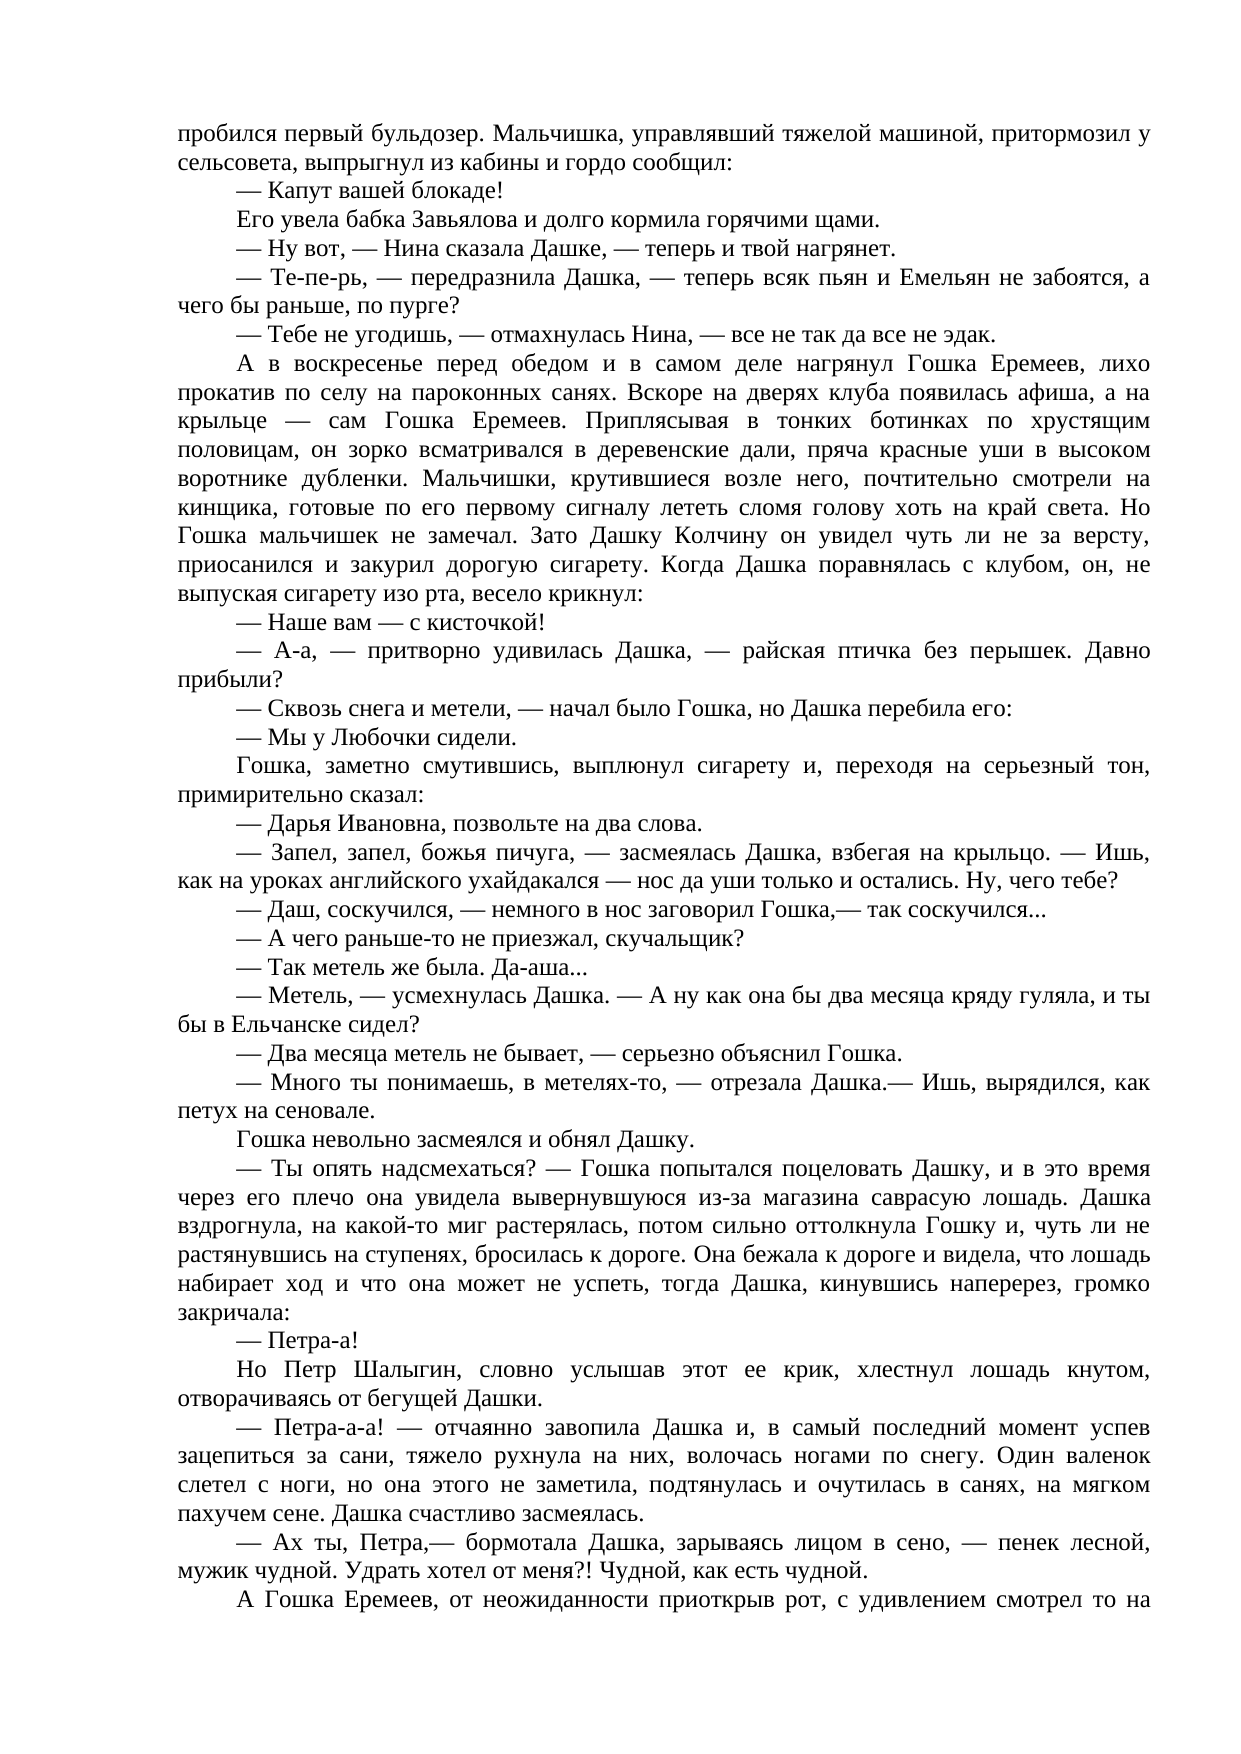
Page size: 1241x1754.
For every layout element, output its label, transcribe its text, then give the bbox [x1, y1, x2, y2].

text — А чего раньше-то не приезжал, скучальщик? [177, 923, 1152, 952]
text — Дарья Ивановна, позвольте на два слова. [177, 808, 1152, 837]
text — Наше вам — с кисточкой! [177, 607, 1152, 636]
text — Петра-а-а! — отчаянно завопила Дашка и, в самый последний момент успев зацепиться за сани, тяжело рухнула на них, волочась ногами по снегу. Один валенок слетел с ноги, но она этого не заметила, подтянулась и очутилась в санях, на мягком пахучем сене. Дашка счастливо засмеялась. [177, 1412, 1152, 1527]
text — Так метель же была. Да-аша... [177, 952, 1152, 981]
text — Те-пе-рь, — передразнила Дашка, — теперь всяк пьян и Емельян не забоятся, а чего бы раньше, по пурге? [177, 262, 1152, 319]
text — Даш, соскучился, — немного в нос заговорил Гошка,— так соскучился... [177, 894, 1152, 923]
text — Метель, — усмехнулась Дашка. — А ну как она бы два месяца кряду гуляла, и ты бы в Ельчанске сидел? [177, 981, 1152, 1038]
text — А-а, — притворно удивилась Дашка, — райская птичка без перышек. Давно прибыли? [177, 636, 1152, 693]
text Гошка невольно засмеялся и обнял Дашку. [177, 1124, 1152, 1153]
text — Много ты понимаешь, в метелях-то, — отрезала Дашка.— Ишь, вырядился, как петух на сеновале. [177, 1067, 1152, 1124]
text — Сквозь снега и метели, — начал было Гошка, но Дашка перебила его: [177, 693, 1152, 722]
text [177, 118, 1152, 176]
text — Петра-а! [177, 1326, 1152, 1354]
text — Ах ты, Петра,— бормотала Дашка, зарываясь лицом в сено, — пенек лесной, мужик чудной. Удрать хотел от меня?! Чудной, как есть чудной. [177, 1527, 1152, 1584]
text Но Петр Шалыгин, словно услышав этот ее крик, хлестнул лошадь кнутом, отворачиваясь от бегущей Дашки. [177, 1354, 1152, 1412]
text Гошка, заметно смутившись, выплюнул сигарету и, переходя на серьезный тон, примирительно сказал: [177, 751, 1152, 808]
text — Запел, запел, божья пичуга, — засмеялась Дашка, взбегая на крыльцо. — Ишь, как на уроках английского ухайдакался — нос да уши только и остались. Ну, чего тебе? [177, 837, 1152, 894]
text — Ну вот, — Нина сказала Дашке, — теперь и твой нагрянет. [177, 233, 1152, 262]
text — Капут вашей блокаде! [177, 176, 1152, 204]
text — Два месяца метель не бывает, — серьезно объяснил Гошка. [177, 1038, 1152, 1067]
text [177, 1584, 1152, 1613]
text — Тебе не угодишь, — отмахнулась Нина, — все не так да все не эдак. [177, 319, 1152, 348]
text — Ты опять надсмехаться? — Гошка попытался поцеловать Дашку, и в это время через его плечо она увидела вывернувшуюся из-за магазина саврасую лошадь. Дашка вздрогнула, на какой-то миг растерялась, потом сильно оттолкнула Гошку и, чуть ли не растянувшись на ступенях, бросилась к дороге. Она бежала к дороге и видела, что лошадь набирает ход и что она может не успеть, тогда Дашка, кинувшись наперерез, громко закричала: [177, 1153, 1152, 1326]
text — Мы у Любочки сидели. [177, 722, 1152, 751]
text А в воскресенье перед обедом и в самом деле нагрянул Гошка Еремеев, лихо прокатив по селу на пароконных санях. Вскоре на дверях клуба появилась афиша, а на крыльце — сам Гошка Еремеев. Приплясывая в тонких ботинках по хрустящим половицам, он зорко всматривался в деревенские дали, пряча красные уши в высоком воротнике дубленки. Мальчишки, крутившиеся возле него, почтительно смотрели на кинщика, готовые по его первому сигналу лететь сломя голову хоть на край света. Но Гошка мальчишек не замечал. Зато Дашку Колчину он увидел чуть ли не за версту, приосанился и закурил дорогую сигарету. Когда Дашка поравнялась с клубом, он, не выпуская сигарету изо рта, весело крикнул: [177, 348, 1152, 607]
text Его увела бабка Завьялова и долго кормила горячими щами. [177, 204, 1152, 233]
